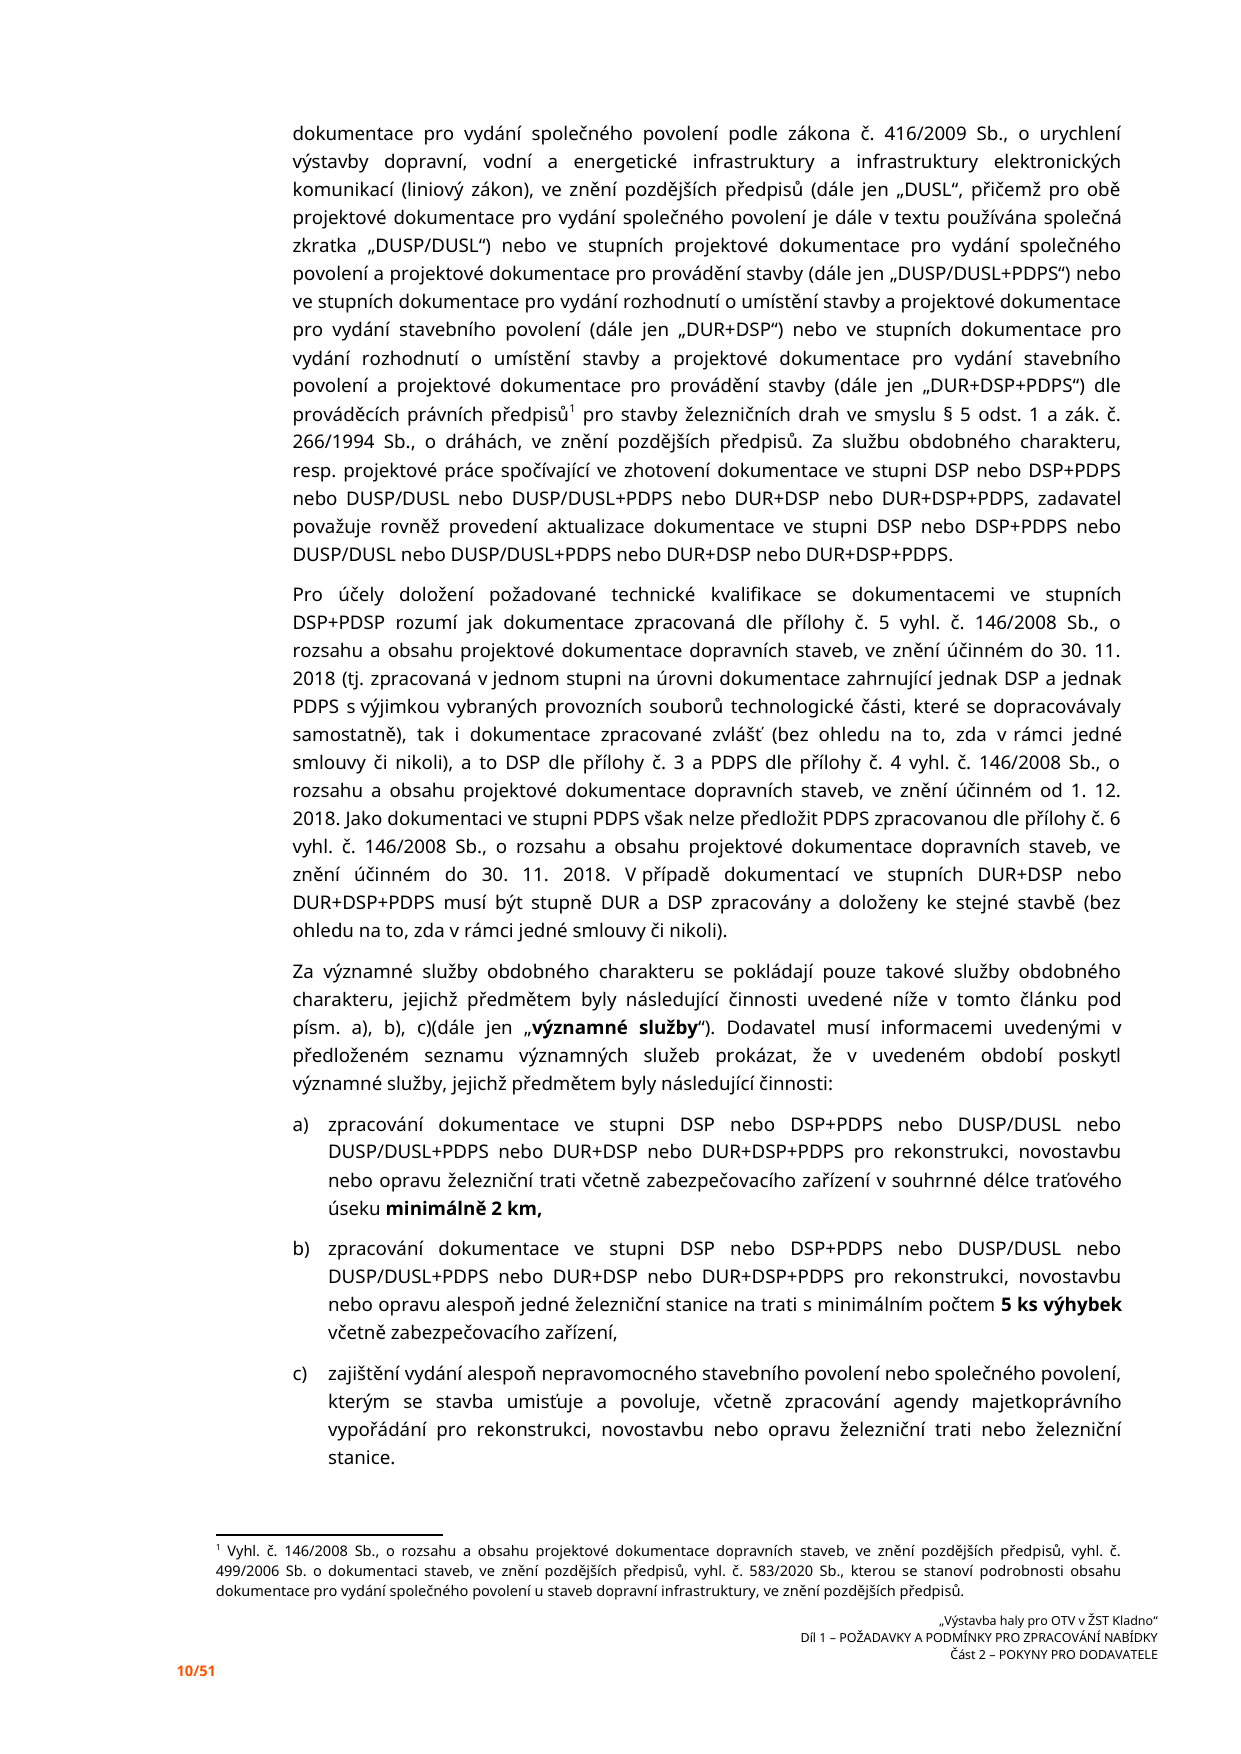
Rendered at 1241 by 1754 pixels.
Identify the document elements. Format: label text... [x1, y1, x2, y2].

list zajištění vydání alespoň nepravomocného stavebního povolení nebo společného povolení, kterým se stavba umisťuje a povoluje, včetně zpracování agendy majetkoprávního vypořádání pro rekonstrukci, novostavbu nebo opravu železniční trati nebo železniční stanice. [292, 1360, 1122, 1469]
list zpracování dokumentace ve stupni DSP nebo DSP+PDPS nebo DUSP/DUSL nebo DUSP/DUSL+PDPS nebo DUR+DSP nebo DUR+DSP+PDPS pro rekonstrukci, novostavbu nebo opravu železniční trati včetně zabezpečovacího zařízení v souhrnné délce traťového úseku minimálně 2 km, [292, 1111, 1122, 1220]
list zpracování dokumentace ve stupni DSP nebo DSP+PDPS nebo DUSP/DUSL nebo DUSP/DUSL+PDPS nebo DUR+DSP nebo DUR+DSP+PDPS pro rekonstrukci, novostavbu nebo opravu alespoň jedné železniční stanice na trati s minimálním počtem 5 ks výhybek včetně zabezpečovacího zařízení, [292, 1235, 1122, 1345]
text Za významné služby obdobného charakteru se pokládají pouze takové služby obdobného charakteru, jejichž předmětem byly následující činnosti uvedené níže v tomto článku pod písm. a), b), c)(dále jen „významné služby“). Dodavatel musí informacemi uvedenými v předloženém seznamu významných služeb prokázat, že v uvedeném období poskytl významné služby, jejichž předmětem byly následující činnosti: [292, 958, 1122, 1096]
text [292, 121, 1122, 566]
text Pro účely doložení požadované technické kvalifikace se dokumentacemi ve stupních DSP+PDSP rozumí jak dokumentace zpracovaná dle přílohy č. 5 vyhl. č. 146/2008 Sb., o rozsahu a obsahu projektové dokumentace dopravních staveb, ve znění účinném do 30. 11. 2018 (tj. zpracovaná v jednom stupni na úrovni dokumentace zahrnující jednak DSP a jednak PDPS s výjimkou vybraných provozních souborů technologické části, které se dopracovávaly samostatně), tak i dokumentace zpracované zvlášť (bez ohledu na to, zda v rámci jedné smlouvy či nikoli), a to DSP dle přílohy č. 3 a PDPS dle přílohy č. 4 vyhl. č. 146/2008 Sb., o rozsahu a obsahu projektové dokumentace dopravních staveb, ve znění účinném od 1. 12. 2018. Jako dokumentaci ve stupni PDPS však nelze předložit PDPS zpracovanou dle přílohy č. 6 vyhl. č. 146/2008 Sb., o rozsahu a obsahu projektové dokumentace dopravních staveb, ve znění účinném do 30. 11. 2018. V případě dokumentací ve stupních DUR+DSP nebo DUR+DSP+PDPS musí být stupně DUR a DSP zpracovány a doloženy ke stejné stavbě (bez ohledu na to, zda v rámci jedné smlouvy či nikoli). [292, 581, 1122, 943]
